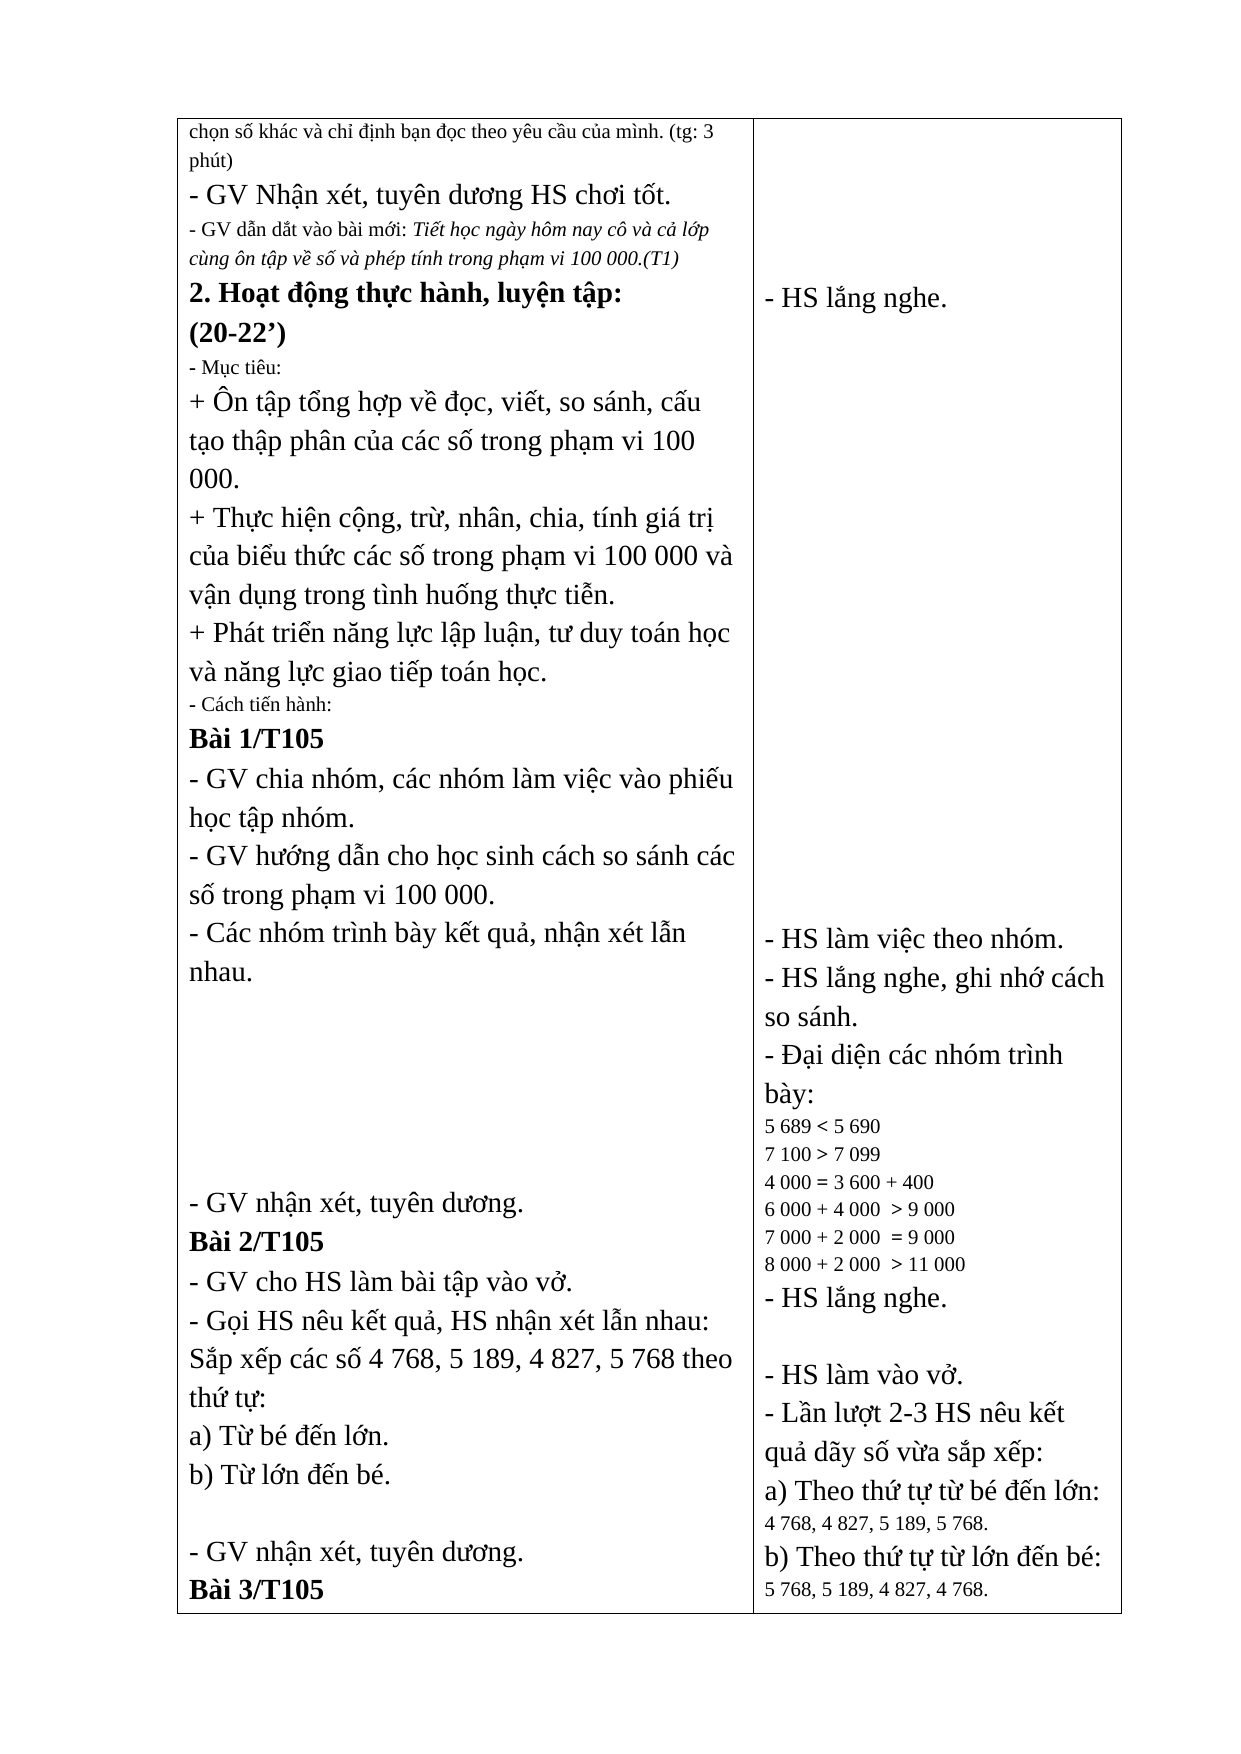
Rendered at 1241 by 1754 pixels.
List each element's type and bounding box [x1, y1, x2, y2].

table_cell [754, 119, 1121, 1613]
table_cell [178, 119, 753, 1613]
